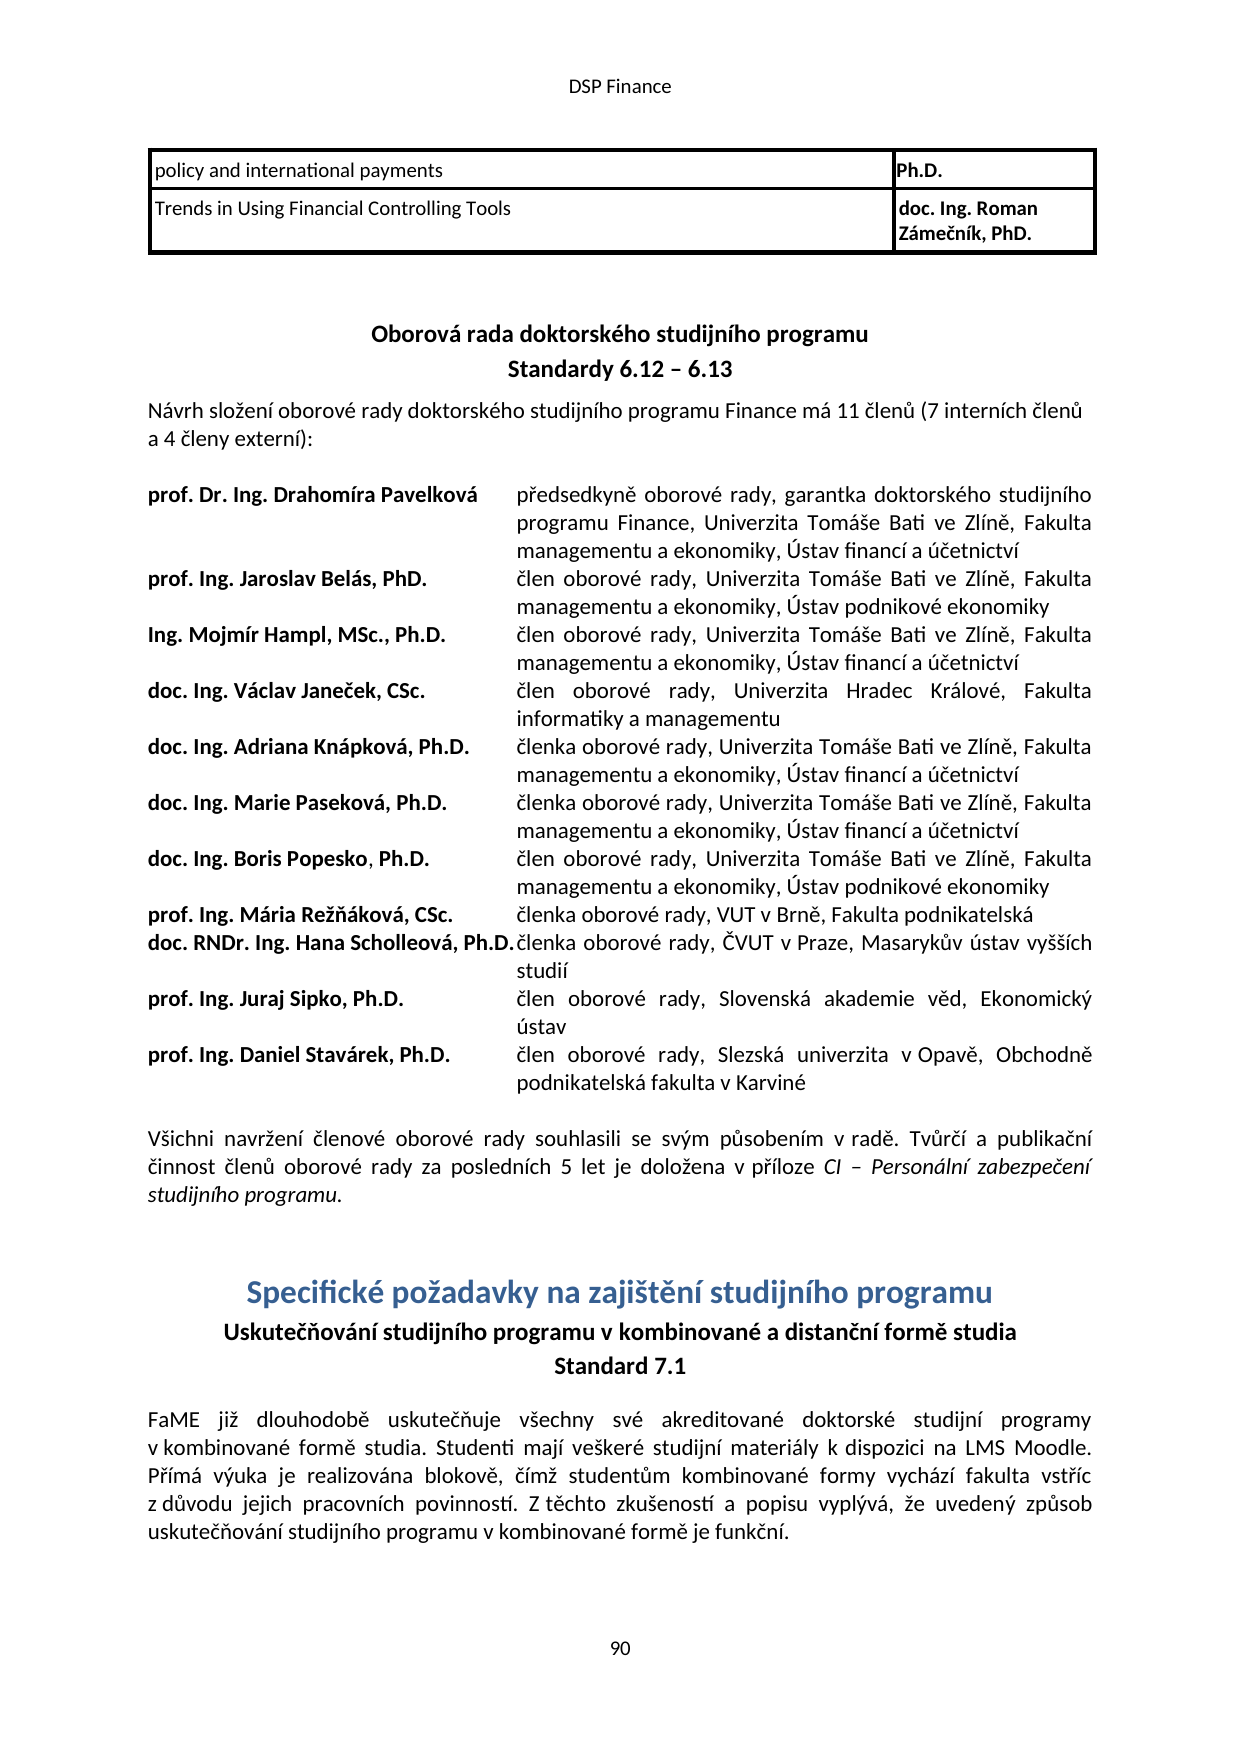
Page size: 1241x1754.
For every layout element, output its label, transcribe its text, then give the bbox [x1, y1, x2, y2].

text Ing. Mojmír Hampl, MSc., Ph.D. člen oborové rady, Univerzita Tomáše Bati ve Zlíně, Fakulta managementu a ekonomiky, Ústav financí a účetnictví [148, 620, 1093, 676]
text FaME již dlouhodobě uskutečňuje všechny své akreditované doktorské studijní programy v kombinované formě studia. Studenti mají veškeré studijní materiály k dispozici na LMS Moodle. Přímá výuka je realizována blokově, čímž studentům kombinované formy vychází fakulta vstříc z důvodu jejich pracovních povinností. Z těchto zkušeností a popisu vyplývá, že uvedený způsob uskutečňování studijního programu v kombinované formě je funkční. [148, 1405, 1093, 1545]
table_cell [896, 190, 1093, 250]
text doc. Ing. Adriana Knápková, Ph.D. členka oborové rady, Univerzita Tomáše Bati ve Zlíně, Fakulta managementu a ekonomiky, Ústav financí a účetnictví [148, 732, 1093, 788]
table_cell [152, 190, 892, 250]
text prof. Dr. Ing. Drahomíra Pavelková předsedkyně oborové rady, garantka doktorského studijního programu Finance, Univerzita Tomáše Bati ve Zlíně, Fakulta managementu a ekonomiky, Ústav financí a účetnictví [148, 480, 1093, 564]
subtitle Standardy 6.12 – 6.13 [148, 353, 1093, 383]
subtitle Uskutečňování studijního programu v kombinované a distanční formě studia [148, 1316, 1093, 1346]
text prof. Ing. Jaroslav Belás, PhD. člen oborové rady, Univerzita Tomáše Bati ve Zlíně, Fakulta managementu a ekonomiky, Ústav podnikové ekonomiky [148, 564, 1093, 620]
subtitle Standard 7.1 [148, 1350, 1093, 1381]
text Všichni navržení členové oborové rady souhlasili se svým působením v radě. Tvůrčí a publikační činnost členů oborové rady za posledních 5 let je doložena v příloze CI – Personální zabezpečení studijního programu. [148, 1124, 1093, 1208]
text prof. Ing. Juraj Sipko, Ph.D. člen oborové rady, Slovenská akademie věd, Ekonomický ústav [148, 984, 1093, 1040]
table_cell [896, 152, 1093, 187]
text doc. RNDr. Ing. Hana Scholleová, Ph.D. členka oborové rady, ČVUT v Praze, Masarykův ústav vyšších studií [148, 928, 1093, 984]
text Návrh složení oborové rady doktorského studijního programu Finance má 11 členů (7 interních členů a 4 členy externí): [148, 396, 1093, 452]
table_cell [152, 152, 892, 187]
text doc. Ing. Boris Popesko, Ph.D. člen oborové rady, Univerzita Tomáše Bati ve Zlíně, Fakulta managementu a ekonomiky, Ústav podnikové ekonomiky [148, 844, 1093, 900]
text doc. Ing. Václav Janeček, CSc. člen oborové rady, Univerzita Hradec Králové, Fakulta informatiky a managementu [148, 676, 1093, 732]
subtitle Specifické požadavky na zajištění studijního programu [148, 1271, 1093, 1312]
text prof. Ing. Mária Režňáková, CSc. členka oborové rady, VUT v Brně, Fakulta podnikatelská [148, 900, 1093, 928]
text doc. Ing. Marie Paseková, Ph.D. členka oborové rady, Univerzita Tomáše Bati ve Zlíně, Fakulta managementu a ekonomiky, Ústav financí a účetnictví [148, 788, 1093, 844]
text prof. Ing. Daniel Stavárek, Ph.D. člen oborové rady, Slezská univerzita v Opavě, Obchodně podnikatelská fakulta v Karviné [148, 1040, 1093, 1096]
subtitle Oborová rada doktorského studijního programu [148, 318, 1093, 348]
